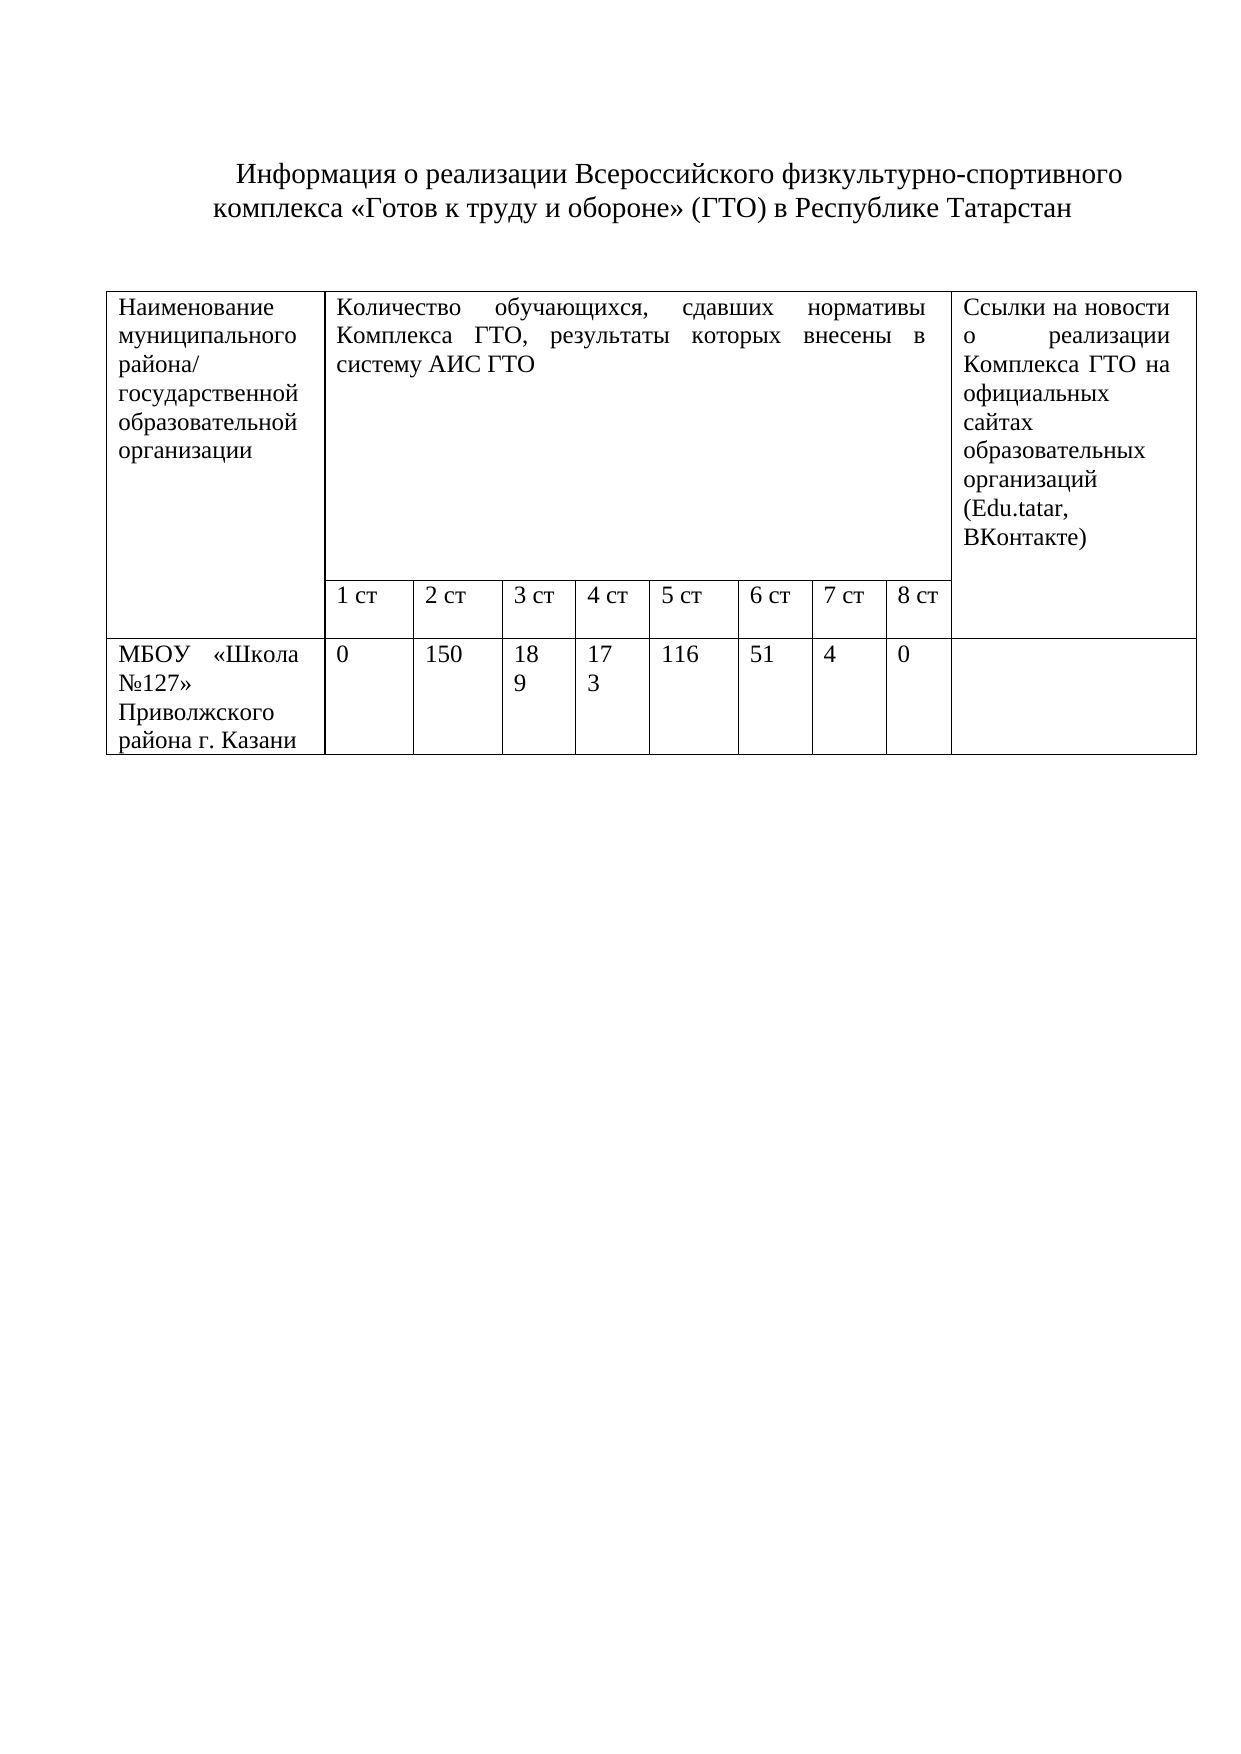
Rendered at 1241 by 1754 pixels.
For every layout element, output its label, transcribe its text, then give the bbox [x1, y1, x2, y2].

table_cell 0 [326, 639, 413, 754]
table_cell 3 ст [503, 581, 575, 638]
table_header Ссылки на новости о реализации Комплекса ГТО на официальных сайтах образовательных организаций (Edu.tatar, ВКонтакте) [952, 292, 1196, 638]
table_cell 4 ст [576, 581, 649, 638]
table_cell 173 [576, 639, 649, 754]
table_cell 7 ст [813, 581, 886, 638]
table_cell 116 [650, 639, 738, 754]
table_cell 51 [739, 639, 812, 754]
text Информация о реализации Всероссийского физкультурно-спортивного комплекса «Готов к труду и обороне» (ГТО) в Республике Татарстан [118, 157, 1167, 224]
table_header Количество обучающихся, сдавших нормативы Комплекса ГТО, результаты которых внесены в систему АИС ГТО [326, 292, 951, 579]
table_cell 8 ст [887, 581, 951, 638]
table_cell 4 [813, 639, 886, 754]
table_cell [952, 639, 1196, 754]
table_cell 6 ст [739, 581, 812, 638]
table_cell 1 ст [326, 581, 413, 638]
table_header Наименование муниципального района/ государственной образовательной организации [107, 292, 324, 638]
table_cell 189 [503, 639, 575, 754]
table_cell 2 ст [414, 581, 502, 638]
table_cell 5 ст [650, 581, 738, 638]
table_cell МБОУ «Школа №127» Приволжского района г. Казани [107, 639, 324, 754]
table_cell 150 [414, 639, 502, 754]
table_cell 0 [887, 639, 951, 754]
